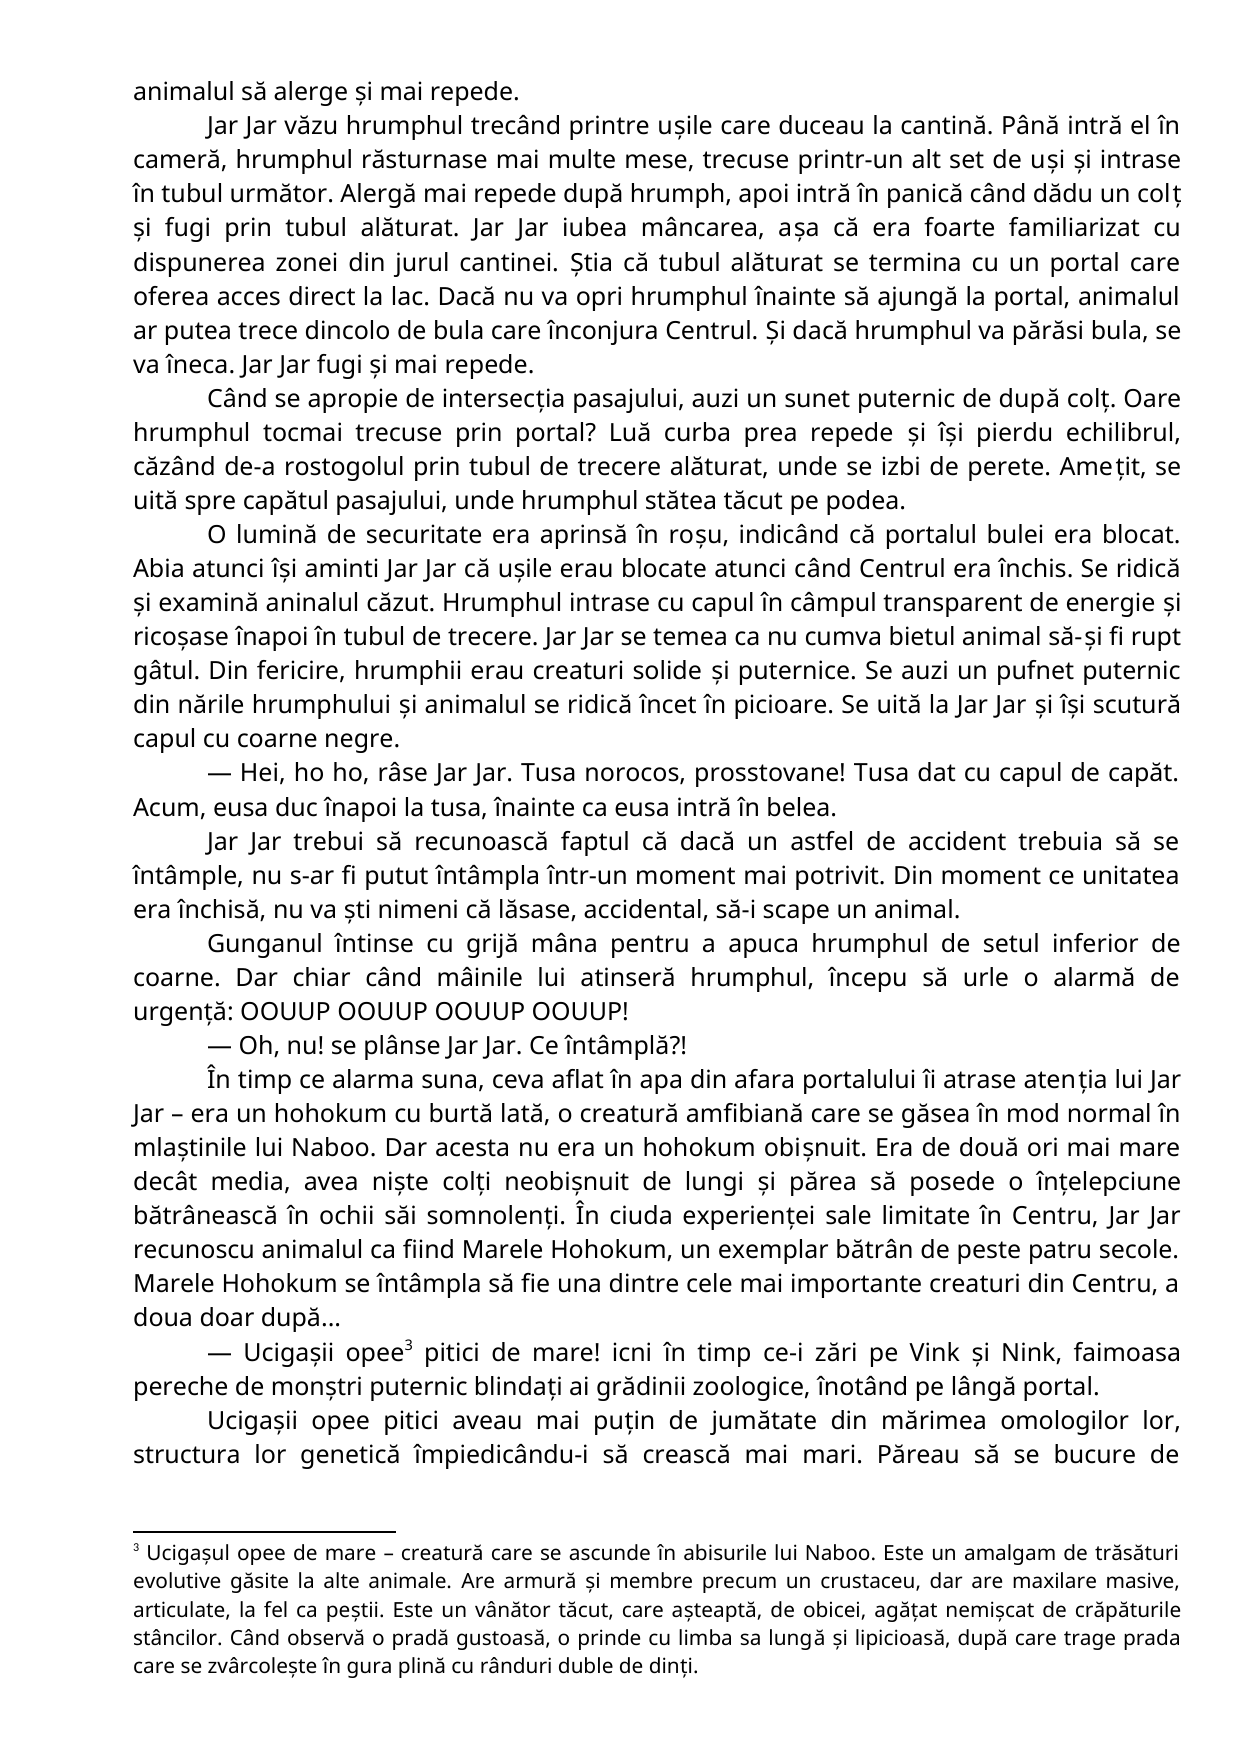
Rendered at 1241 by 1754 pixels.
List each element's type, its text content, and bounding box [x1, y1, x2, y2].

text — Ucigaşii opee pitici de mare! icni în timp ce-i zări pe Vink şi Nink, faimoasa pereche de monştri puternic blindaţi ai grădinii zoologice, înotând pe lângă portal. [133, 1334, 1181, 1402]
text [133, 74, 1181, 108]
text O lumină de securitate era aprinsă în roşu, indicând că portalul bulei era blocat. Abia atunci îşi aminti Jar Jar că uşile erau blocate atunci când Centrul era închis. Se ridică şi examină aninalul căzut. Hrumphul intrase cu capul în câmpul transparent de energie şi ricoşase înapoi în tubul de trecere. Jar Jar se temea ca nu cumva bietul animal să-şi fi rupt gâtul. Din fericire, hrumphii erau creaturi solide şi puternice. Se auzi un pufnet puternic din nările hrumphului şi animalul se ridică încet în picioare. Se uită la Jar Jar şi îşi scutură capul cu coarne negre. [133, 517, 1181, 755]
text În timp ce alarma suna, ceva aflat în apa din afara portalului îi atrase atenţia lui Jar Jar – era un hohokum cu burtă lată, o creatură amfibiană care se găsea în mod normal în mlaştinile lui Naboo. Dar acesta nu era un hohokum obişnuit. Era de două ori mai mare decât media, avea nişte colţi neobişnuit de lungi şi părea să posede o înţelepciune bătrânească în ochii săi somnolenţi. În ciuda experienţei sale limitate în Centru, Jar Jar recunoscu animalul ca fiind Marele Hohokum, un exemplar bătrân de peste patru secole. Marele Hohokum se întâmpla să fie una dintre cele mai importante creaturi din Centru, a doua doar după... [133, 1062, 1181, 1334]
text — Oh, nu! se plânse Jar Jar. Ce întâmplă?! [133, 1028, 1181, 1062]
text Gunganul întinse cu grijă mâna pentru a apuca hrumphul de setul inferior de coarne. Dar chiar când mâinile lui atinseră hrumphul, începu să urle o alarmă de urgenţă: OOUUP OOUUP OOUUP OOUUP! [133, 925, 1181, 1028]
text Jar Jar văzu hrumphul trecând printre uşile care duceau la cantină. Până intră el în cameră, hrumphul răsturnase mai multe mese, trecuse printr-un alt set de uşi şi intrase în tubul următor. Alergă mai repede după hrumph, apoi intră în panică când dădu un colţ şi fugi prin tubul alăturat. Jar Jar iubea mâncarea, aşa că era foarte familiarizat cu dispunerea zonei din jurul cantinei. Ştia că tubul alăturat se termina cu un portal care oferea acces direct la lac. Dacă nu va opri hrumphul înainte să ajungă la portal, animalul ar putea trece dincolo de bula care înconjura Centrul. Şi dacă hrumphul va părăsi bula, se va îneca. Jar Jar fugi şi mai repede. [133, 108, 1181, 380]
text Când se apropie de intersecţia pasajului, auzi un sunet puternic de după colţ. Oare hrumphul tocmai trecuse prin portal? Luă curba prea repede şi îşi pierdu echilibrul, căzând de-a rostogolul prin tubul de trecere alăturat, unde se izbi de perete. Ameţit, se uită spre capătul pasajului, unde hrumphul stătea tăcut pe podea. [133, 380, 1181, 517]
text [133, 1402, 1181, 1470]
text Jar Jar trebui să recunoască faptul că dacă un astfel de accident trebuia să se întâmple, nu s-ar fi putut întâmpla într-un moment mai potrivit. Din moment ce unitatea era închisă, nu va şti nimeni că lăsase, accidental, să-i scape un animal. [133, 823, 1181, 925]
text — Hei, ho ho, râse Jar Jar. Tusa norocos, prosstovane! Tusa dat cu capul de capăt. Acum, eusa duc înapoi la tusa, înainte ca eusa intră în belea. [133, 755, 1181, 823]
